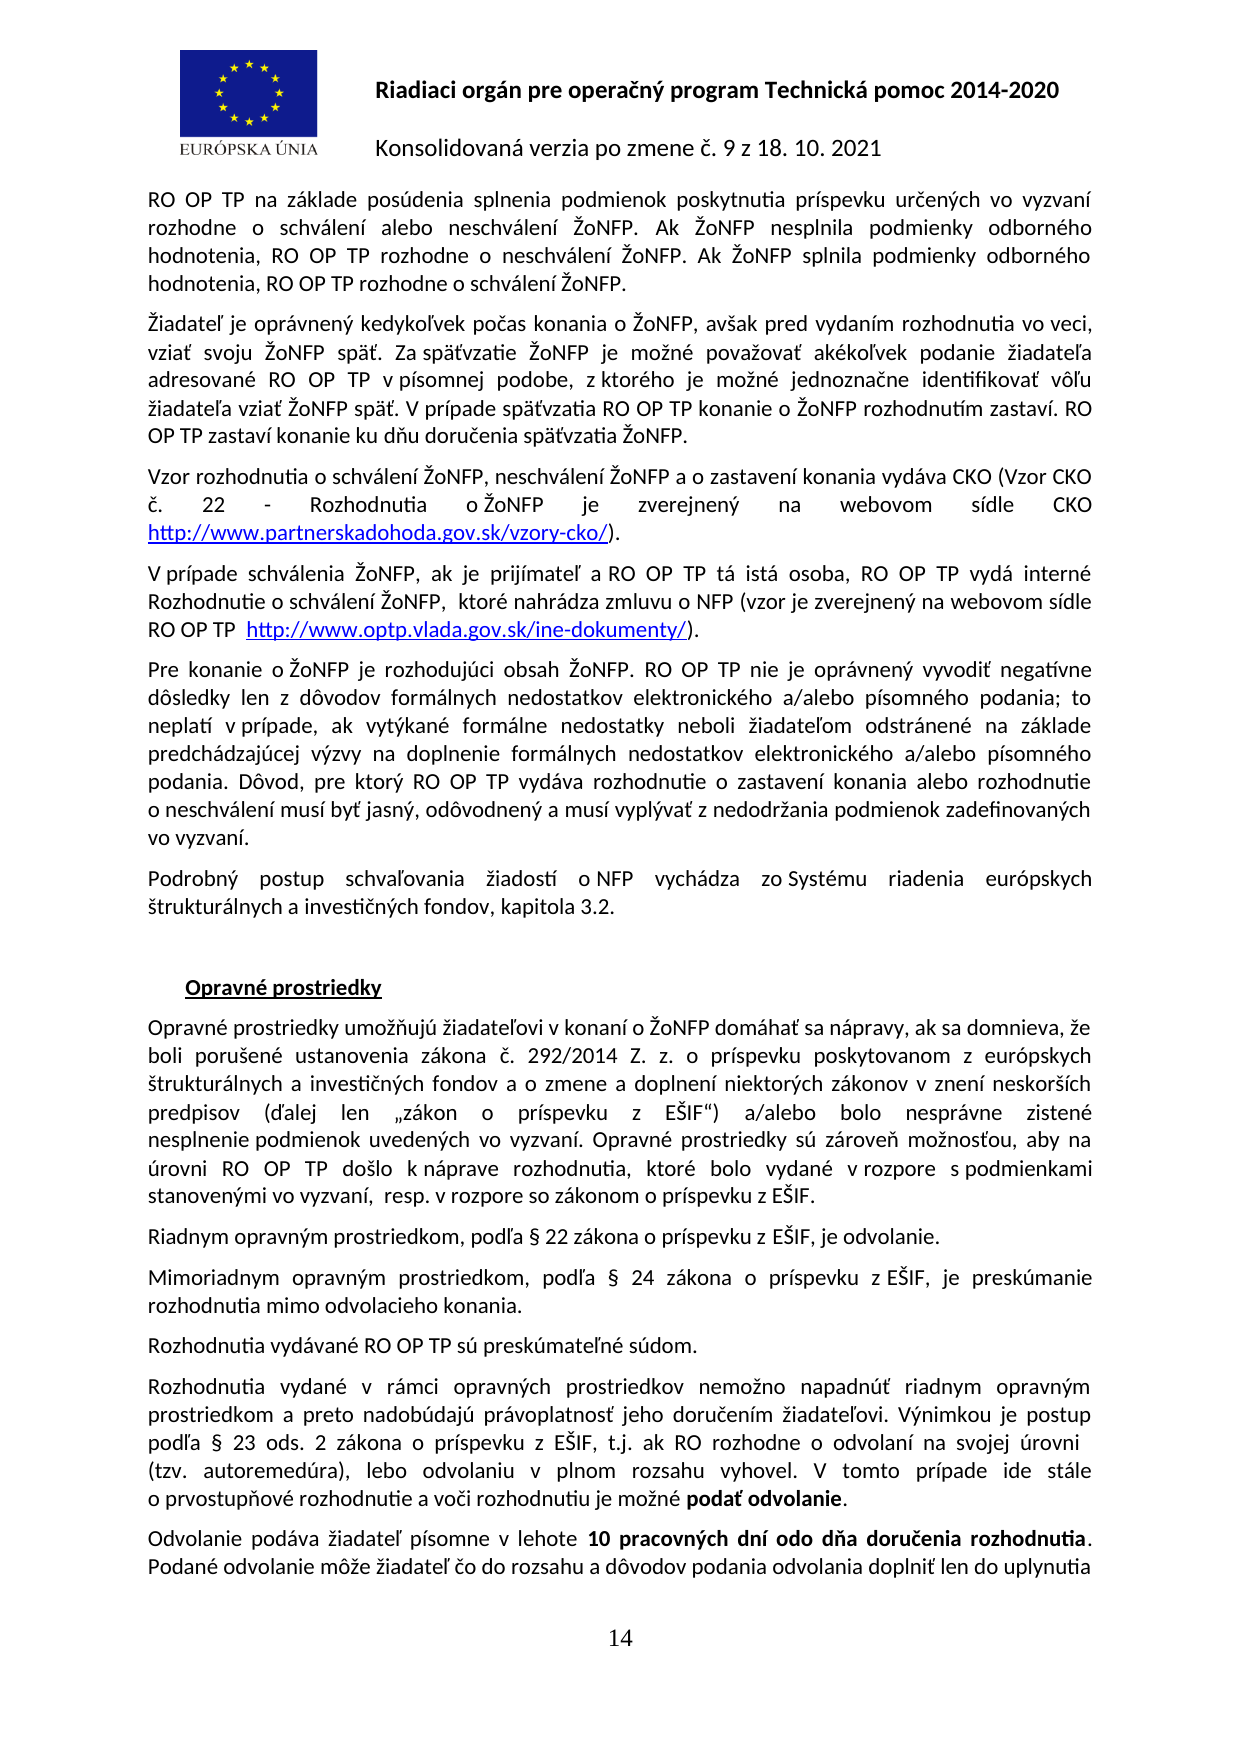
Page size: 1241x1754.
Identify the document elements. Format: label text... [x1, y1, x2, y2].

text Opravné prostriedky [148, 973, 1093, 1001]
text Mimoriadnym opravným prostriedkom, podľa § 24 zákona o príspevku z EŠIF, je preskúmanie rozhodnutia mimo odvolacieho konania. [148, 1263, 1093, 1319]
picture [179, 50, 318, 155]
text RO OP TP na základe posúdenia splnenia podmienok poskytnutia príspevku určených vo vyzvaní rozhodne o schválení alebo neschválení ŽoNFP. Ak ŽoNFP nesplnila podmienky odborného hodnotenia, RO OP TP rozhodne o neschválení ŽoNFP. Ak ŽoNFP splnila podmienky odborného hodnotenia, RO OP TP rozhodne o schválení ŽoNFP. [148, 163, 1093, 297]
text Vzor rozhodnutia o schválení ŽoNFP, neschválení ŽoNFP a o zastavení konania vydáva CKO (Vzor CKO č. 22 - Rozhodnutia o ŽoNFP je zverejnený na webovom sídle CKO http://www.partnerskadohoda.gov.sk/vzory-cko/). [148, 462, 1093, 546]
text Opravné prostriedky umožňujú žiadateľovi v konaní o ŽoNFP domáhať sa nápravy, ak sa domnieva, že boli porušené ustanovenia zákona č. 292/2014 Z. z. o príspevku poskytovanom z európskych štrukturálnych a investičných fondov a o zmene a doplnení niektorých zákonov v znení neskorších predpisov (ďalej len „zákon o príspevku z EŠIF“) a/alebo bolo nesprávne zistené nesplnenie podmienok uvedených vo vyzvaní. Opravné prostriedky sú zároveň možnosťou, aby na úrovni RO OP TP došlo k náprave rozhodnutia, ktoré bolo vydané v rozpore s podmienkami stanovenými vo vyzvaní, resp. v rozpore so zákonom o príspevku z EŠIF. [148, 1013, 1093, 1210]
text Rozhodnutia vydané v rámci opravných prostriedkov nemožno napadnúť riadnym opravným prostriedkom a preto nadobúdajú právoplatnosť jeho doručením žiadateľovi. Výnimkou je postup podľa § 23 ods. 2 zákona o príspevku z EŠIF, t.j. ak RO rozhodne o odvolaní na svojej úrovni (tzv. autoremedúra), lebo odvolaniu v plnom rozsahu vyhovel. V tomto prípade ide stále o prvostupňové rozhodnutie a voči rozhodnutiu je možné podať odvolanie. [148, 1372, 1093, 1512]
text Žiadateľ je oprávnený kedykoľvek počas konania o ŽoNFP, avšak pred vydaním rozhodnutia vo veci, vziať svoju ŽoNFP späť. Za späťvzatie ŽoNFP je možné považovať akékoľvek podanie žiadateľa adresované RO OP TP v písomnej podobe, z ktorého je možné jednoznačne identifikovať vôľu žiadateľa vziať ŽoNFP späť. V prípade späťvzatia RO OP TP konanie o ŽoNFP rozhodnutím zastaví. RO OP TP zastaví konanie ku dňu doručenia späťvzatia ŽoNFP. [148, 309, 1093, 450]
text Riadnym opravným prostriedkom, podľa § 22 zákona o príspevku z EŠIF, je odvolanie. [148, 1222, 1093, 1250]
text Pre konanie o ŽoNFP je rozhodujúci obsah ŽoNFP. RO OP TP nie je oprávnený vyvodiť negatívne dôsledky len z dôvodov formálnych nedostatkov elektronického a/alebo písomného podania; to neplatí v prípade, ak vytýkané formálne nedostatky neboli žiadateľom odstránené na základe predchádzajúcej výzvy na doplnenie formálnych nedostatkov elektronického a/alebo písomného podania. Dôvod, pre ktorý RO OP TP vydáva rozhodnutie o zastavení konania alebo rozhodnutie o neschválení musí byť jasný, odôvodnený a musí vyplývať z nedodržania podmienok zadefinovaných vo vyzvaní. [148, 655, 1093, 851]
text Podrobný postup schvaľovania žiadostí o NFP vychádza zo Systému riadenia európskych štrukturálnych a investičných fondov, kapitola 3.2. [148, 864, 1093, 920]
text Rozhodnutia vydávané RO OP TP sú preskúmateľné súdom. [148, 1331, 1093, 1359]
text V prípade schválenia ŽoNFP, ak je prijímateľ a RO OP TP tá istá osoba, RO OP TP vydá interné Rozhodnutie o schválení ŽoNFP, ktoré nahrádza zmluvu o NFP (vzor je zverejnený na webovom sídle RO OP TP http://www.optp.vlada.gov.sk/ine-dokumenty/). [148, 559, 1093, 643]
